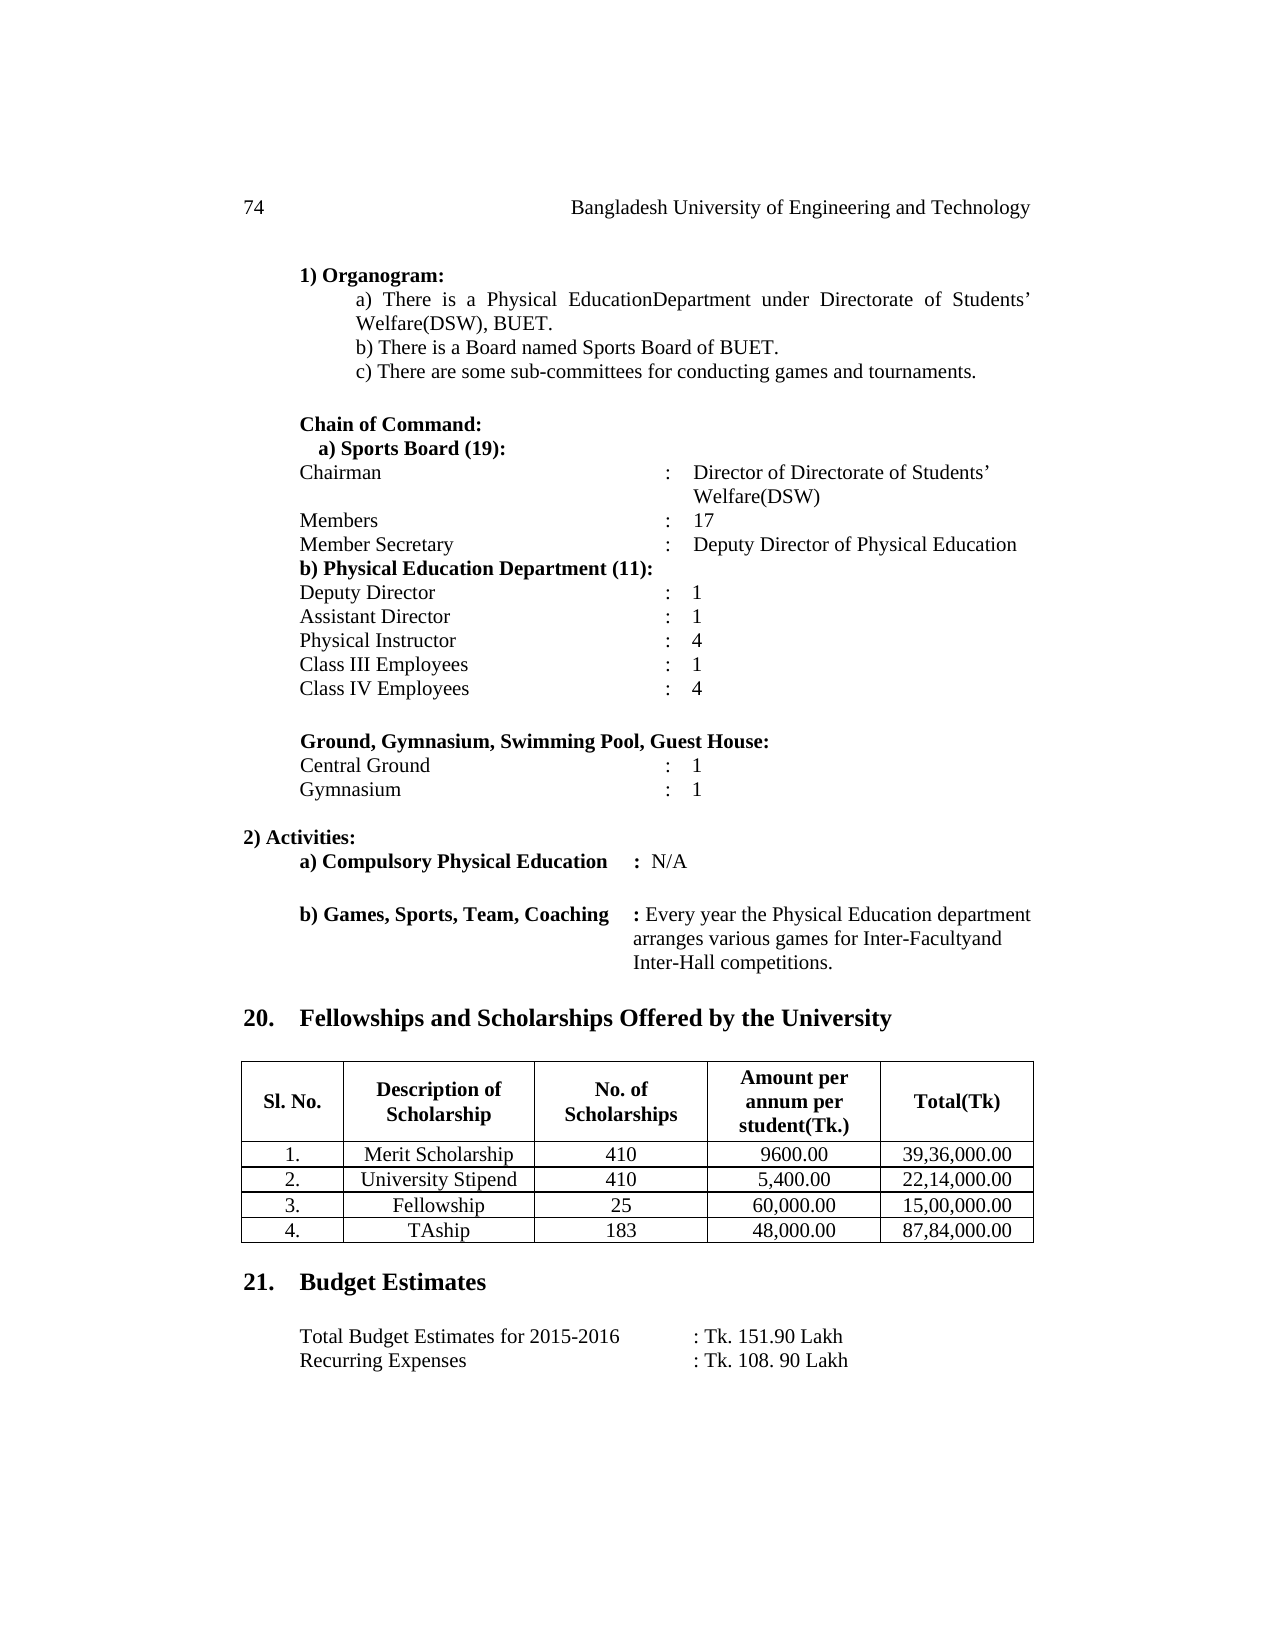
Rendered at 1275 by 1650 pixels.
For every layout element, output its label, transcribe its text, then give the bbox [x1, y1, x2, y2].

text a) Compulsory Physical Education : N/A [243, 849, 1032, 873]
text Deputy Director : 1 [243, 580, 1032, 604]
text Central Ground : 1 [243, 753, 1032, 777]
text c) There are some sub-committees for conducting games and tournaments. [299, 359, 1032, 383]
text Physical Instructor : 4 [243, 628, 1032, 652]
table_cell 1. [242, 1142, 343, 1166]
table_header Description of Scholarship [344, 1062, 534, 1141]
text 21. Budget Estimates [243, 1267, 1032, 1296]
table_header No. of Scholarships [535, 1062, 707, 1141]
table_cell Fellowship [344, 1193, 534, 1217]
text 1) Organogram: [299, 262, 1032, 287]
text b) Games, Sports, Team, Coaching : Every year the Physical Education department arranges various games for Inter-Facultyand Inter-Hall competitions. [261, 902, 1032, 974]
table_cell 39,36,000.00 [881, 1142, 1033, 1166]
table_header Amount per annum per student(Tk.) [708, 1062, 880, 1141]
text a) Sports Board (19): [243, 436, 1032, 460]
table_cell 2. [242, 1168, 343, 1191]
table_cell 48,000.00 [708, 1218, 880, 1242]
text Welfare(DSW) [243, 484, 1032, 508]
text Class III Employees : 1 [243, 652, 1032, 676]
text a) There is a Physical EducationDepartment under Directorate of Students’ Welfare(DSW), BUET. [299, 287, 1032, 335]
text Member Secretary : Deputy Director of Physical Education [243, 532, 1032, 556]
table_cell 4. [242, 1218, 343, 1242]
text Ground, Gymnasium, Swimming Pool, Guest House: [243, 729, 1032, 753]
text Members : 17 [243, 508, 1032, 532]
table_cell TAship [344, 1218, 534, 1242]
table_cell 22,14,000.00 [881, 1168, 1033, 1191]
text 20. Fellowships and Scholarships Offered by the University [243, 1003, 1032, 1032]
table_cell 3. [242, 1193, 343, 1217]
table_cell 60,000.00 [708, 1193, 880, 1217]
table_cell 183 [535, 1218, 707, 1242]
table_cell 15,00,000.00 [881, 1193, 1033, 1217]
text 2) Activities: [243, 825, 1032, 849]
table_header Total(Tk) [881, 1062, 1033, 1141]
text Total Budget Estimates for 2015-2016 : Tk. 151.90 Lakh [243, 1324, 1032, 1348]
text Gymnasium : 1 [243, 777, 1032, 801]
text b) There is a Board named Sports Board of BUET. [299, 335, 1032, 359]
table_cell 5,400.00 [708, 1168, 880, 1191]
text Assistant Director : 1 [243, 604, 1032, 628]
text Recurring Expenses : Tk. 108. 90 Lakh [243, 1348, 1032, 1372]
table_cell 410 [535, 1142, 707, 1166]
table_cell 87,84,000.00 [881, 1218, 1033, 1242]
text Class IV Employees : 4 [243, 676, 1032, 700]
table_cell Merit Scholarship [344, 1142, 534, 1166]
table_cell 410 [535, 1168, 707, 1191]
table_header Sl. No. [242, 1062, 343, 1141]
table_cell University Stipend [344, 1168, 534, 1191]
table_cell 9600.00 [708, 1142, 880, 1166]
text Chain of Command: [243, 412, 1032, 436]
text Chairman : Director of Directorate of Students’ [243, 460, 1032, 484]
text b) Physical Education Department (11): [243, 556, 1032, 580]
table_cell 25 [535, 1193, 707, 1217]
